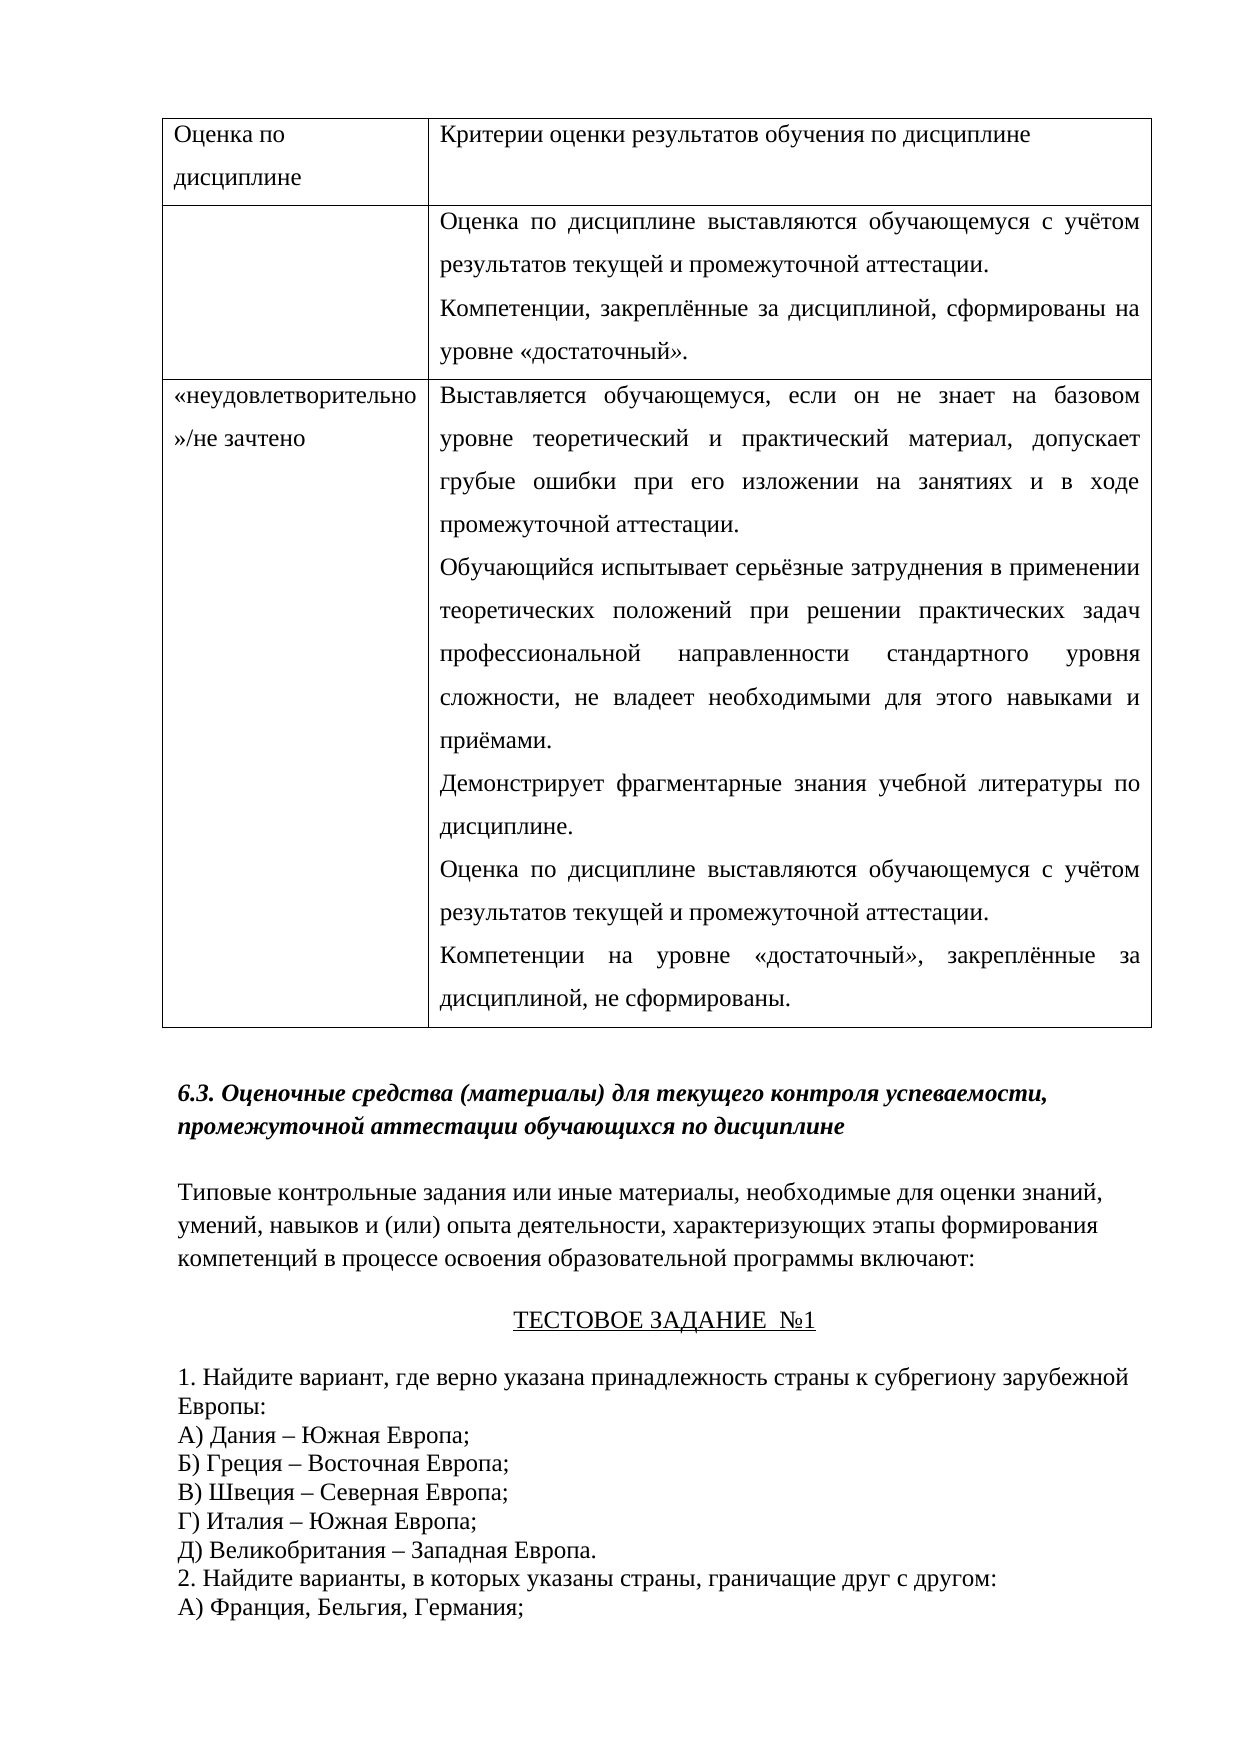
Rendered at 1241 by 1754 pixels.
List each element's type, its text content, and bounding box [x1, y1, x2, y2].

text А) Дания – Южная Европа; [177, 1420, 1152, 1448]
text В) Швеция – Северная Европа; [177, 1477, 1152, 1506]
text ТЕСТОВОЕ ЗАДАНИЕ №1 [177, 1305, 1152, 1333]
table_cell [163, 206, 428, 379]
text А) Франция, Бельгия, Германия; [177, 1592, 1152, 1621]
table_header Критерии оценки результатов обучения по дисциплине [429, 119, 1151, 205]
text 6.3. Оценочные средства (материалы) для текущего контроля успеваемости, промежуточной аттестации обучающихся по дисциплине [177, 1078, 1152, 1139]
text Типовые контрольные задания или иные материалы, необходимые для оценки знаний, умений, навыков и (или) опыта деятельности, характеризующих этапы формирования компетенций в процессе освоения образовательной программы включают: [177, 1177, 1152, 1272]
text Б) Греция – Восточная Европа; [177, 1448, 1152, 1477]
text 2. Найдите варианты, в которых указаны страны, граничащие друг с другом: [177, 1563, 1152, 1592]
text Д) Великобритания – Западная Европа. [177, 1535, 1152, 1563]
table_header Оценка по дисциплине [163, 119, 428, 205]
table_cell «неудовлетворительно»/не зачтено [163, 380, 428, 1027]
table_cell Выставляется обучающемуся, если он не знает на базовом уровне теоретический и практический материал, допускает грубые ошибки при его изложении на занятиях и в ходе промежуточной аттестации. Обучающийся испытывает серьёзные затруднения в применении теоретических положений при решении практических задач профессиональной направленности стандартного уровня сложности, не владеет необходимыми для этого навыками и приёмами. Демонстрирует фрагментарные знания учебной литературы по дисциплине. Оценка по дисциплине выставляются обучающемуся с учётом результатов текущей и промежуточной аттестации. Компетенции на уровне «достаточный», закреплённые за дисциплиной, не сформированы. [429, 380, 1151, 1027]
text 1. Найдите вариант, где верно указана принадлежность страны к субрегиону зарубежной Европы: [177, 1362, 1152, 1420]
text Г) Италия – Южная Европа; [177, 1506, 1152, 1535]
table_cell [429, 206, 1151, 379]
